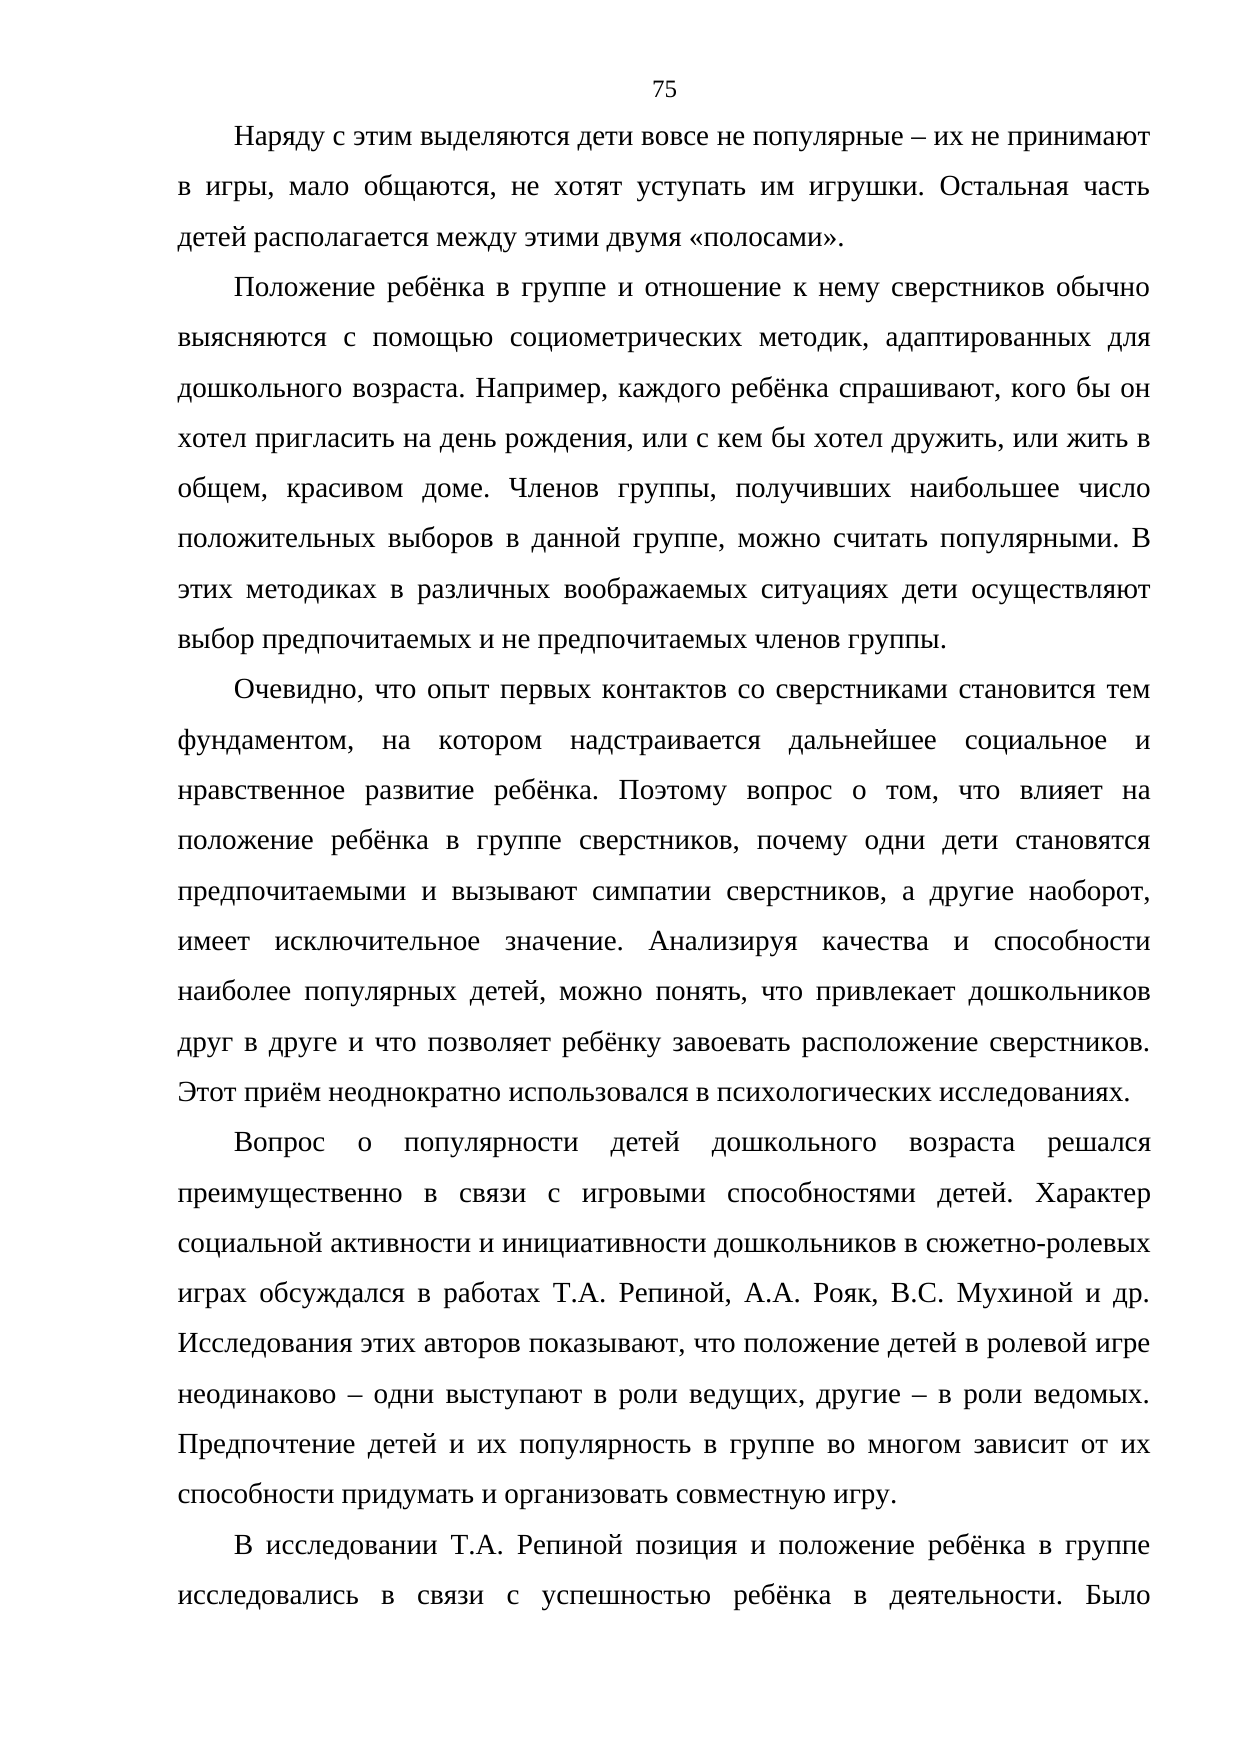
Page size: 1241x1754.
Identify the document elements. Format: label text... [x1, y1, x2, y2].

text Наряду с этим выделяются дети вовсе не популярные – их не принимают в игры, мало общаются, не хотят уступать им игрушки. Остальная часть детей располагается между этими двумя «полосами». [177, 118, 1152, 252]
text Очевидно, что опыт первых контактов со сверстниками становится тем фундаментом, на котором надстраивается дальнейшее социальное и нравственное развитие ребёнка. Поэтому вопрос о том, что влияет на положение ребёнка в группе сверстников, почему одни дети становятся предпочитаемыми и вызывают симпатии сверстников, а другие наоборот, имеет исключительное значение. Анализируя качества и способности наиболее популярных детей, можно понять, что привлекает дошкольников друг в друге и что позволяет ребёнку завоевать расположение сверстников. Этот приём неоднократно использовался в психологических исследованиях. [177, 672, 1152, 1108]
text Положение ребёнка в группе и отношение к нему сверстников обычно выясняются с помощью социометрических методик, адаптированных для дошкольного возраста. Например, каждого ребёнка спрашивают, кого бы он хотел пригласить на день рождения, или с кем бы хотел дружить, или жить в общем, красивом доме. Членов группы, получивших наибольшее число положительных выборов в данной группе, можно считать популярными. В этих методиках в различных воображаемых ситуациях дети осуществляют выбор предпочитаемых и не предпочитаемых членов группы. [177, 269, 1152, 655]
text Вопрос о популярности детей дошкольного возраста решался преимущественно в связи с игровыми способностями детей. Характер социальной активности и инициативности дошкольников в сюжетно-ролевых играх обсуждался в работах Т.А. Репиной, А.А. Рояк, В.С. Мухиной и др. Исследования этих авторов показывают, что положение детей в ролевой игре неодинаково – одни выступают в роли ведущих, другие – в роли ведомых. Предпочтение детей и их популярность в группе во многом зависит от их способности придумать и организовать совместную игру. [177, 1124, 1152, 1510]
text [177, 1527, 1152, 1611]
